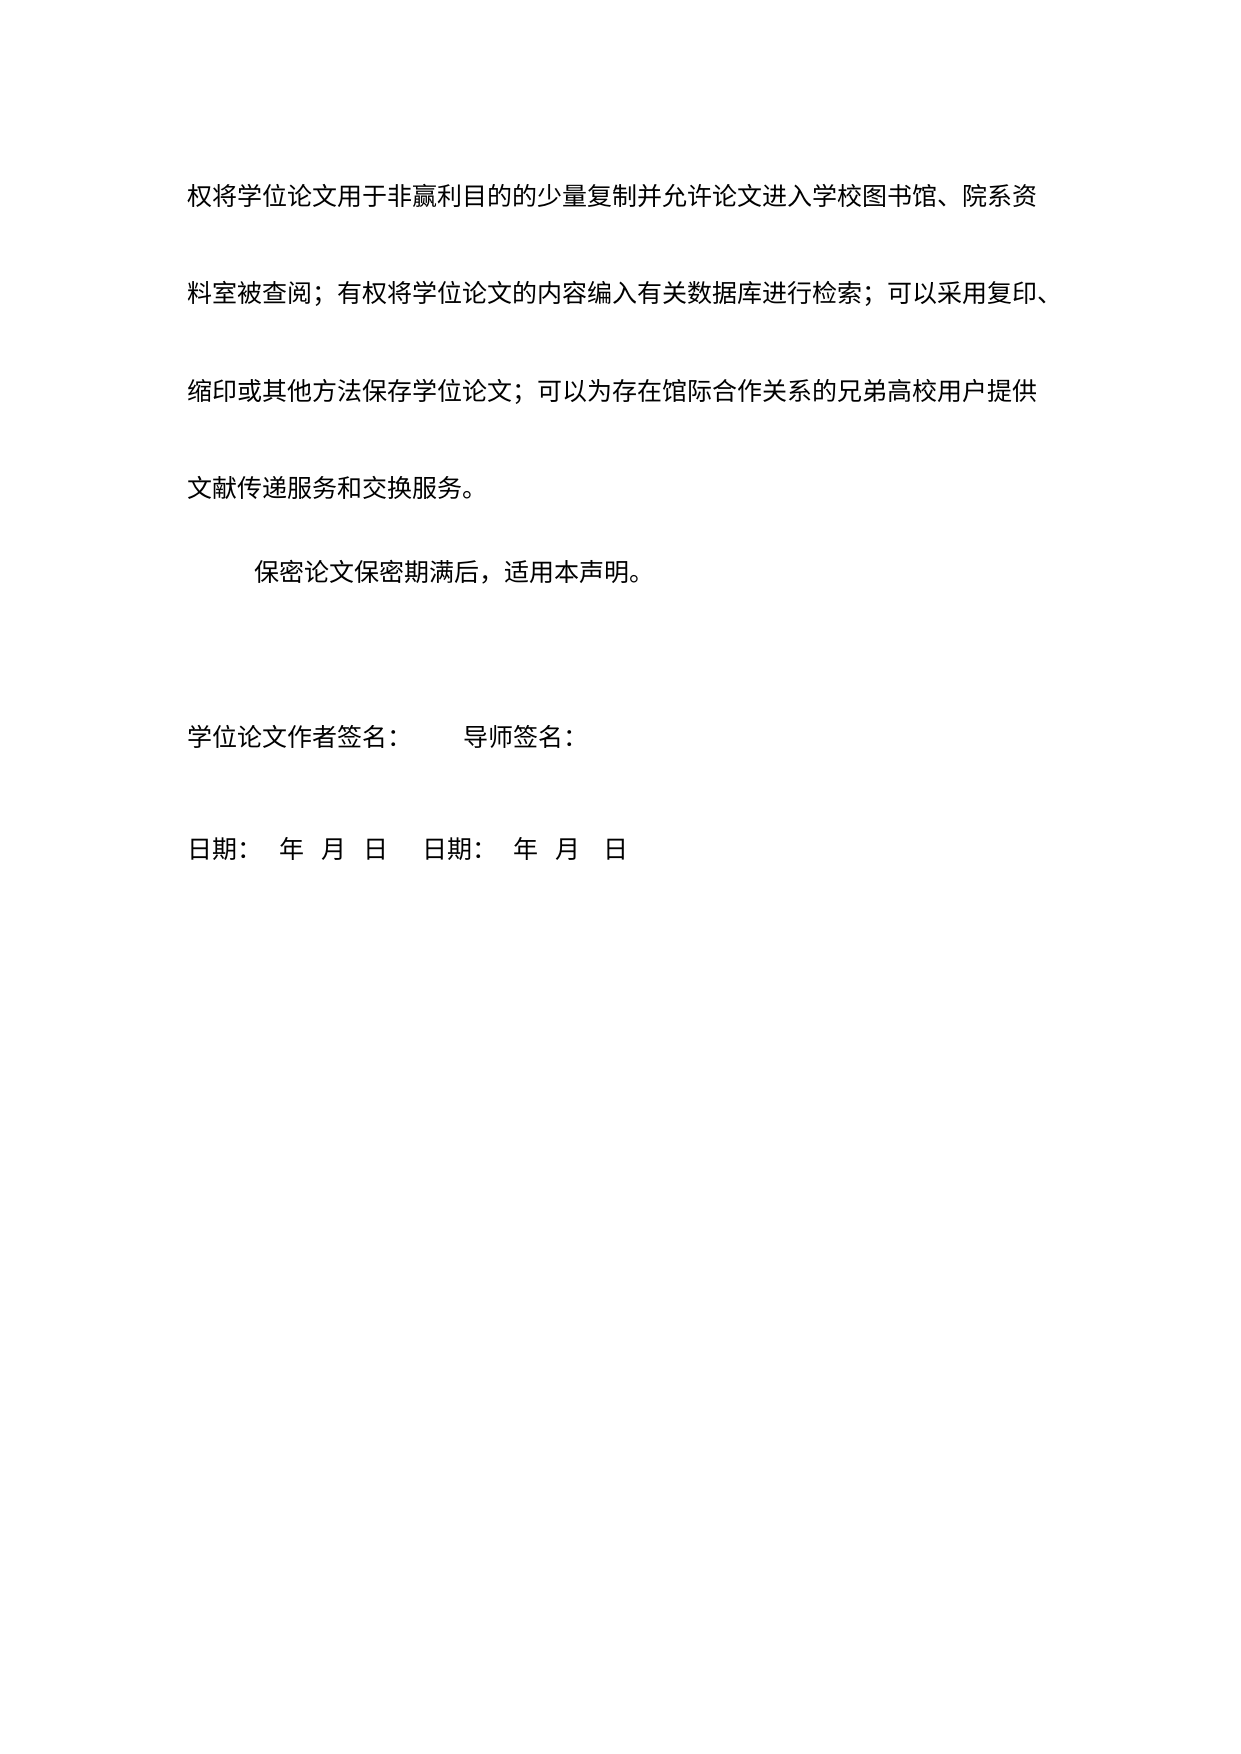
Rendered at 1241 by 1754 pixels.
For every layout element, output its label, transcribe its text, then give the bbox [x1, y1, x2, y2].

text 学位论文作者签名： 导师签名： [187, 703, 1053, 768]
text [187, 162, 1053, 519]
text 日期： 年 月 日 日期： 年 月 日 [187, 815, 1053, 880]
text 保密论文保密期满后，适用本声明。 [187, 538, 1053, 603]
